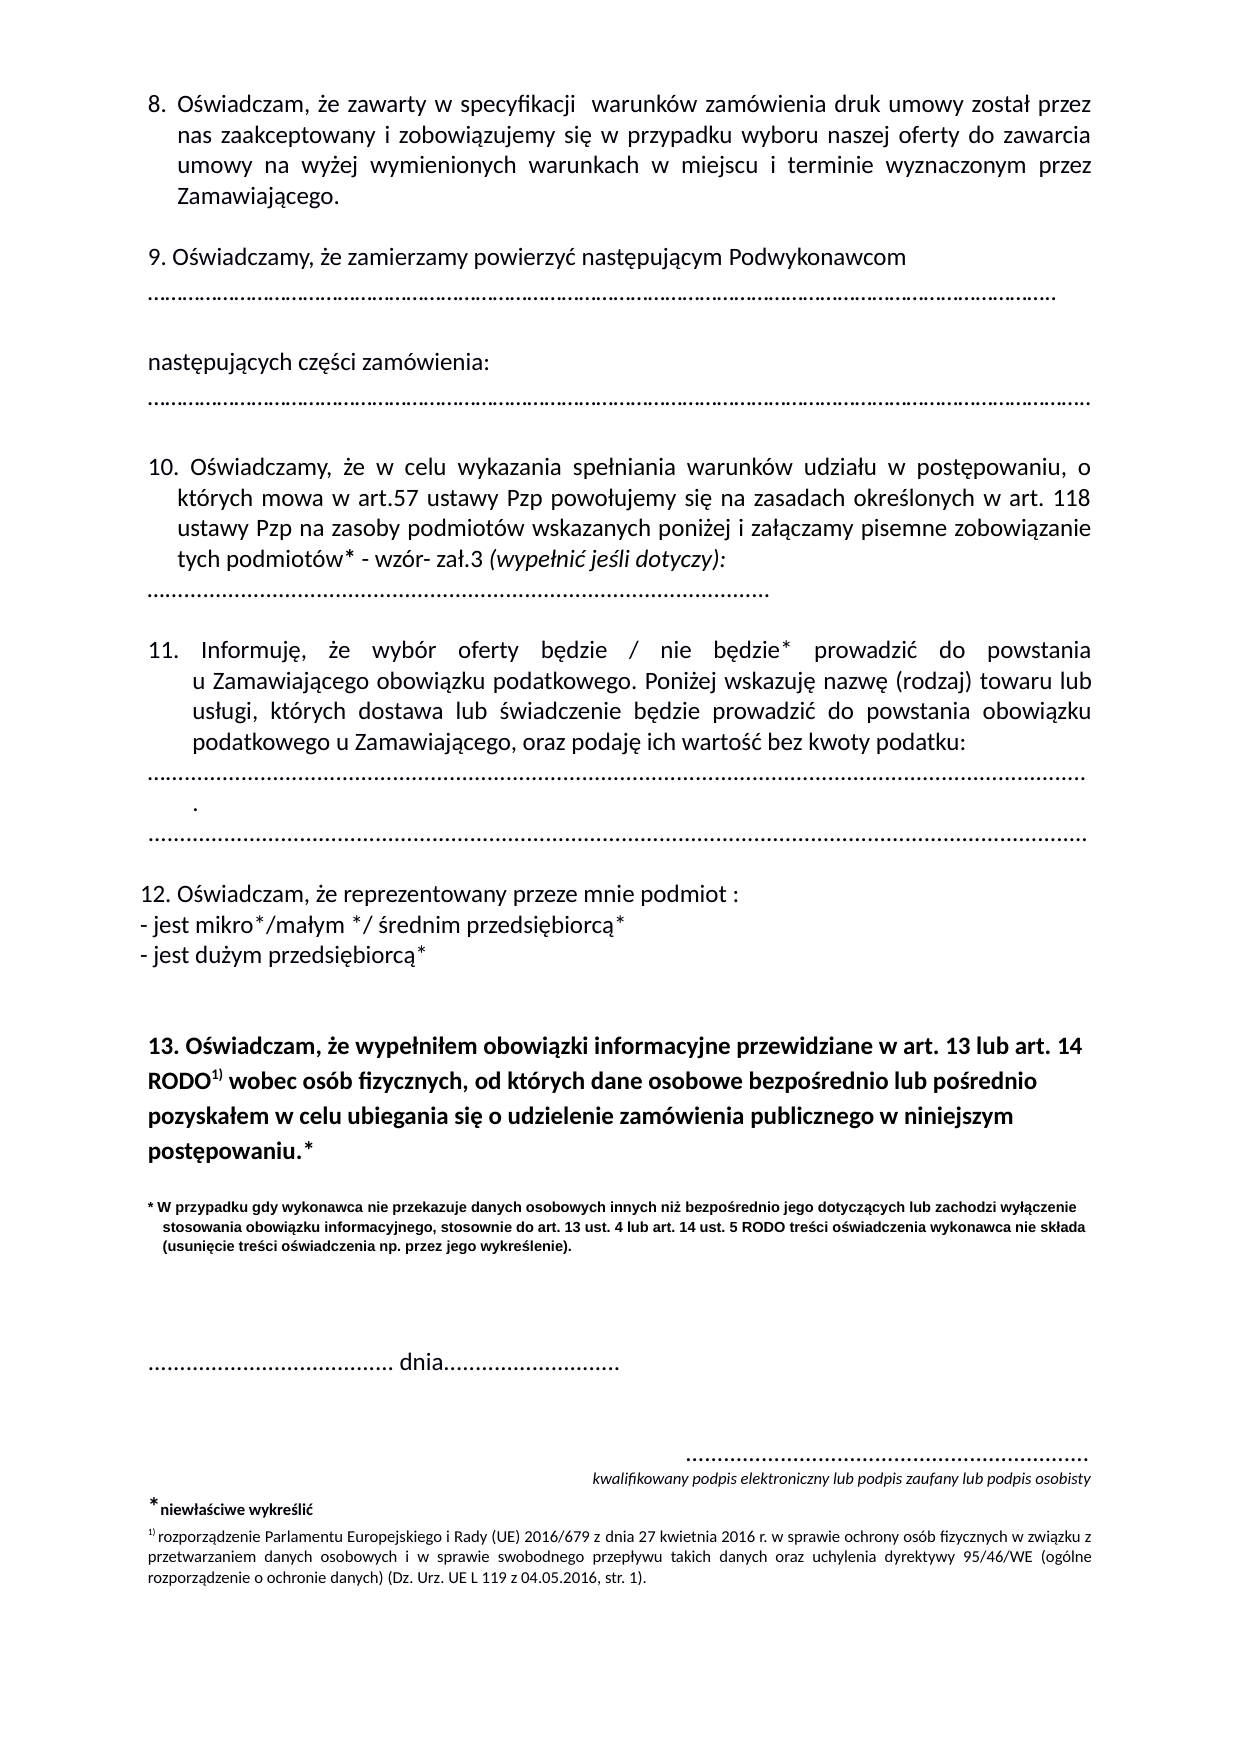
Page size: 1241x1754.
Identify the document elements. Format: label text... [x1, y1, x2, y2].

list …................................................................................................ [148, 573, 1093, 604]
text …................................................................................................................................................... [148, 756, 1093, 817]
text ..................................................................................................................................................... [148, 817, 1093, 848]
text ................................................................ [148, 1437, 1093, 1468]
text 11. Informuję, że wybór oferty będzie / nie będzie* prowadzić do powstania u Zamawiającego obowiązku podatkowego. Poniżej wskazuję nazwę (rodzaj) towaru lub usługi, których dostawa lub świadczenie będzie prowadzić do powstania obowiązku podatkowego u Zamawiającego, oraz podaję ich wartość bez kwoty podatku: [148, 634, 1093, 756]
text kwalifikowany podpis elektroniczny lub podpis zaufany lub podpis osobisty [148, 1468, 1093, 1488]
text - jest mikro*/małym */ średnim przedsiębiorcą* [140, 909, 1093, 939]
list 9. Oświadczamy, że zamierzamy powierzyć następującym Podwykonawcom [148, 241, 1093, 272]
text ....................................... dnia............................ [148, 1346, 1093, 1376]
text *niewłaściwe wykreślić [148, 1491, 1093, 1522]
list następujących części zamówienia: [148, 346, 1093, 377]
list 10. Oświadczamy, że w celu wykazania spełniania warunków udziału w postępowaniu, o których mowa w art.57 ustawy Pzp powołujemy się na zasadach określonych w art. 118 ustawy Pzp na zasoby podmiotów wskazanych poniżej i załączamy pisemne zobowiązanie tych podmiotów* - wzór- zał.3 (wypełnić jeśli dotyczy): [148, 451, 1093, 573]
list ……………………………………………………………………………………………………………………………………………….. [148, 381, 1093, 412]
text * W przypadku gdy wykonawca nie przekazuje danych osobowych innych niż bezpośrednio jego dotyczących lub zachodzi wyłączenie stosowania obowiązku informacyjnego, stosownie do art. 13 ust. 4 lub art. 14 ust. 5 RODO treści oświadczenia wykonawca nie składa (usunięcie treści oświadczenia np. przez jego wykreślenie). [148, 1199, 1093, 1254]
list 8. Oświadczam, że zawarty w specyfikacji warunków zamówienia druk umowy został przez nas zaakceptowany i zobowiązujemy się w przypadku wyboru naszej oferty do zawarcia umowy na wyżej wymienionych warunkach w miejscu i terminie wyznaczonym przez Zamawiającego. [148, 89, 1093, 211]
text 1) rozporządzenie Parlamentu Europejskiego i Rady (UE) 2016/679 z dnia 27 kwietnia 2016 r. w sprawie ochrony osób fizycznych w związku z przetwarzaniem danych osobowych i w sprawie swobodnego przepływu takich danych oraz uchylenia dyrektywy 95/46/WE (ogólne rozporządzenie o ochronie danych) (Dz. Urz. UE L 119 z 04.05.2016, str. 1). [148, 1526, 1093, 1587]
text 13. Oświadczam, że wypełniłem obowiązki informacyjne przewidziane w art. 13 lub art. 14 RODO1) wobec osób fizycznych, od których dane osobowe bezpośrednio lub pośrednio pozyskałem w celu ubiegania się o udzielenie zamówienia publicznego w niniejszym postępowaniu.* [148, 1030, 1093, 1165]
text 12. Oświadczam, że reprezentowany przeze mnie podmiot : [140, 878, 1093, 909]
text - jest dużym przedsiębiorcą* [140, 939, 1093, 970]
list ………………………………………………………………………………………………………………………………………….. [148, 276, 1093, 307]
